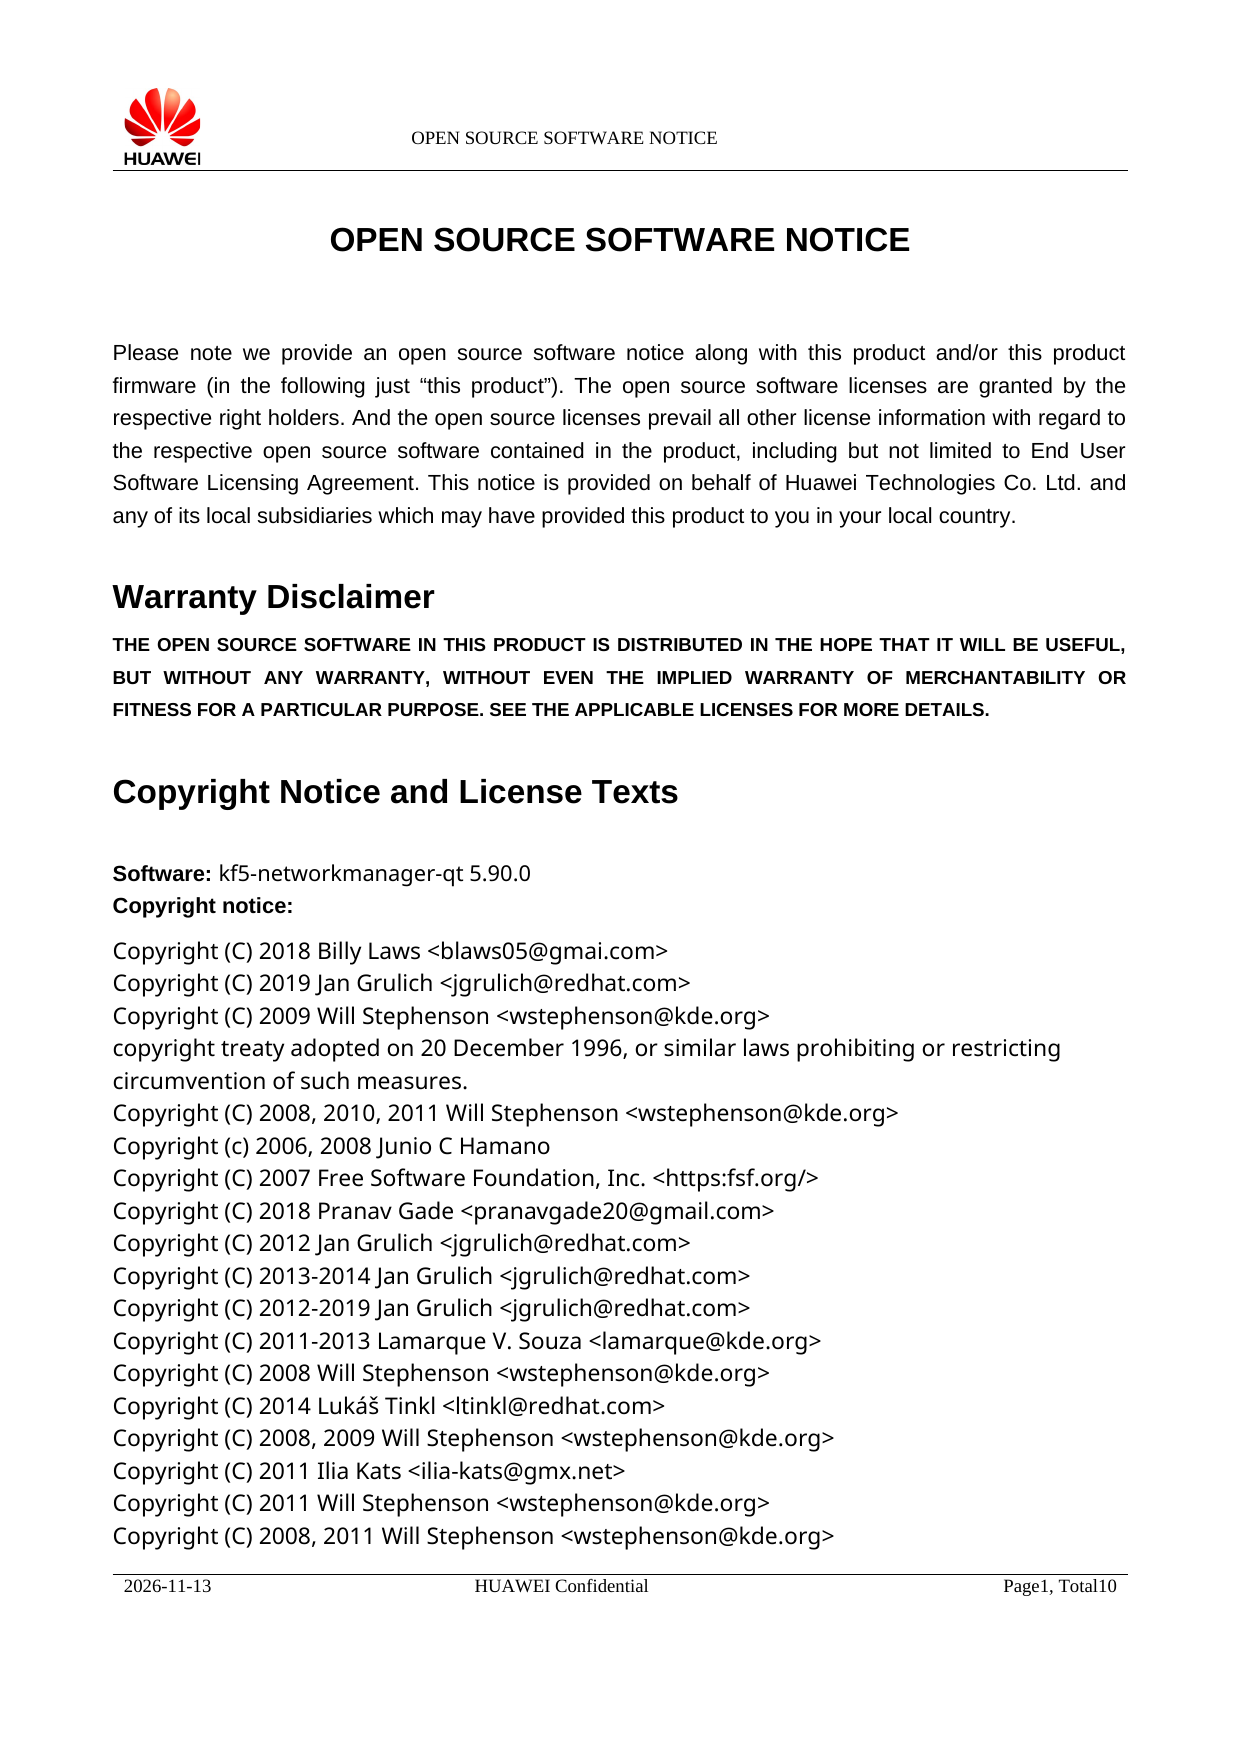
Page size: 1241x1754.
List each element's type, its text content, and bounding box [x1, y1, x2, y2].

text Please note we provide an open source software notice along with this product and/or this product firmware (in the following just “this product”). The open source software licenses are granted by the respective right holders. And the open source licenses prevail all other license information with regard to the respective open source software contained in the product, including but not limited to End User Software Licensing Agreement. This notice is provided on behalf of Huawei Technologies Co. Ltd. and any of its local subsidiaries which may have provided this product to you in your local country. [112, 336, 1128, 531]
text The open source software in this product is distributed in the hope that it will be useful, but WITHOUT ANY WARRANTY, without even the implied warranty of MERCHANTABILITY or FITNESS FOR A PARTICULAR PURPOSE. See the applicable licenses for more details. [112, 629, 1128, 726]
text Warranty Disclaimer [112, 564, 1128, 629]
title Software: kf5-networkmanager-qt 5.90.0 [112, 856, 1128, 889]
text Copyright notice: [112, 889, 1128, 921]
picture [124, 88, 201, 165]
text OPEN SOURCE SOFTWARE NOTICE [112, 206, 1128, 271]
text Copyright Notice and License Texts [112, 759, 1128, 824]
